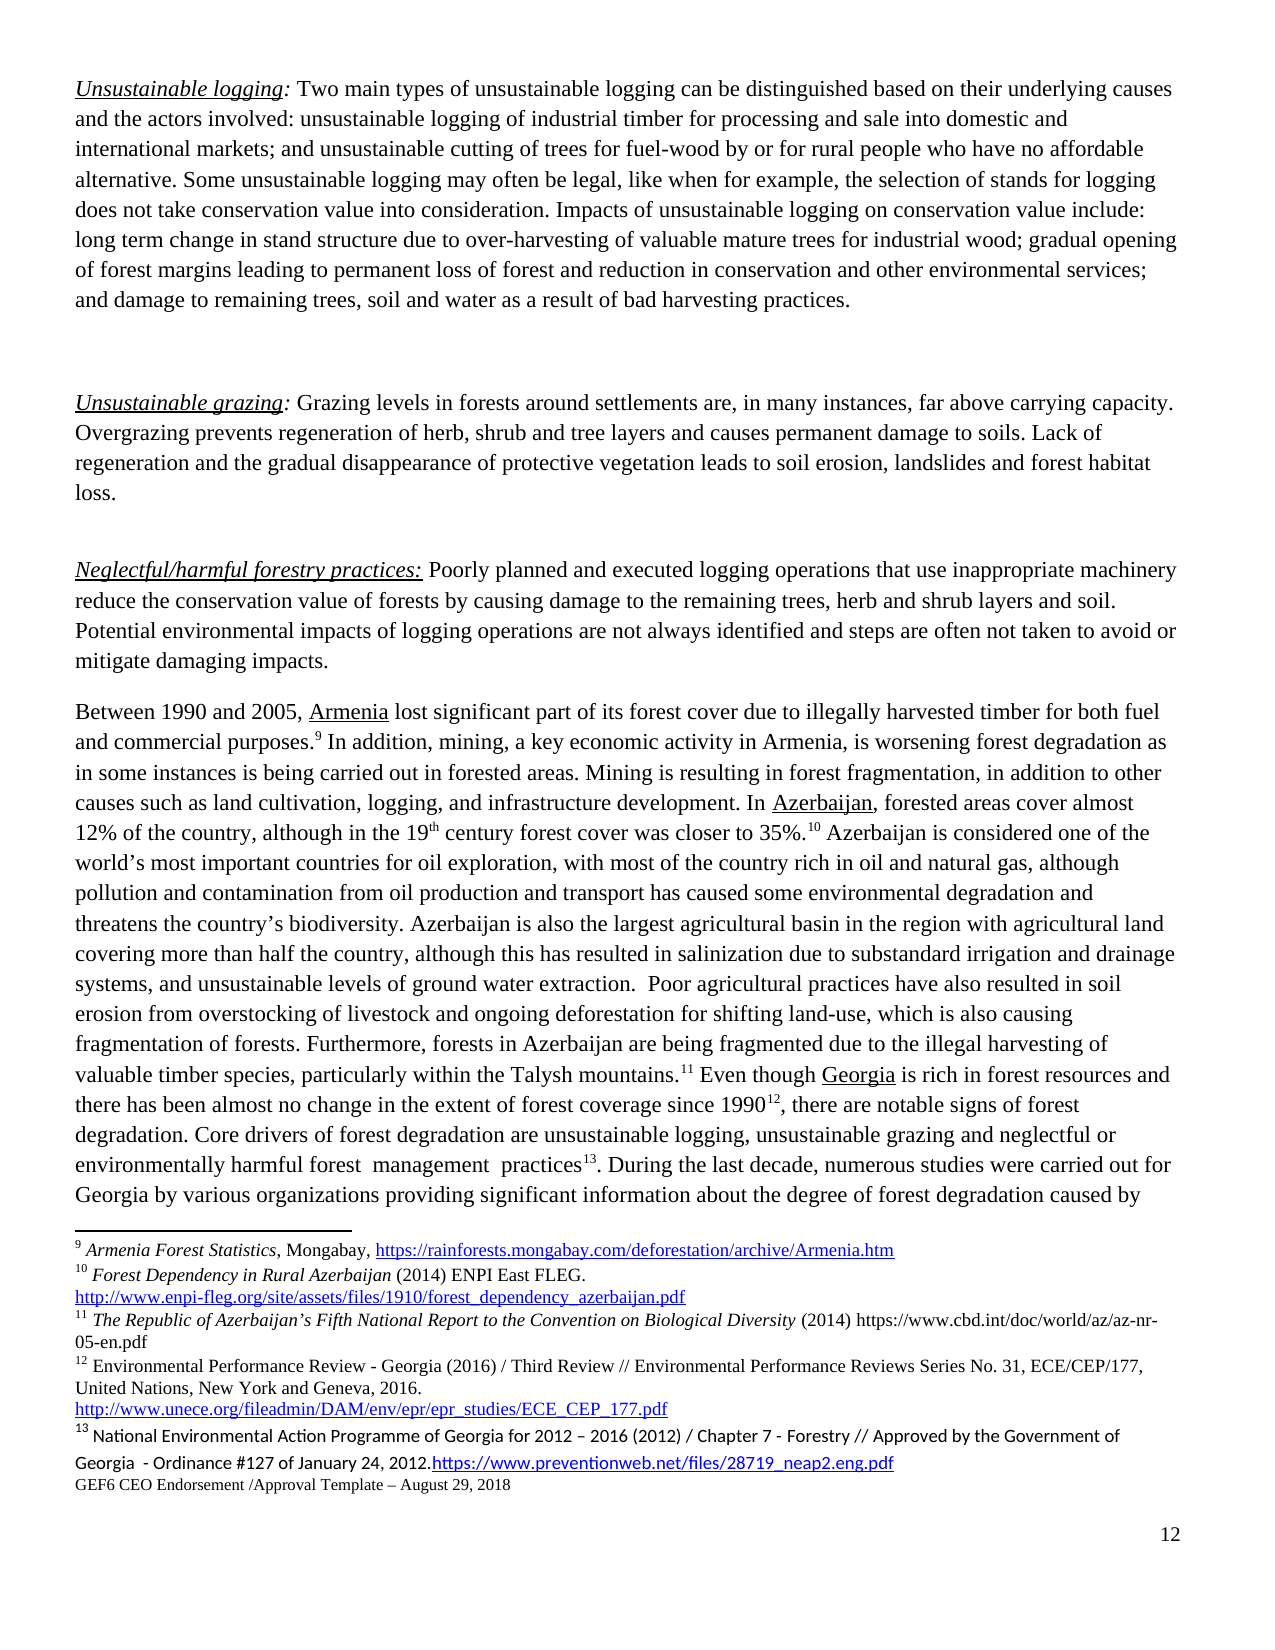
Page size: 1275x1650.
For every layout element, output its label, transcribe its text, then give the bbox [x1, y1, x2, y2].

text Unsustainable grazing: Grazing levels in forests around settlements are, in many instances, far above carrying capacity. Overgrazing prevents regeneration of herb, shrub and tree layers and causes permanent damage to soils. Lack of regeneration and the gradual disappearance of protective vegetation leads to soil erosion, landslides and forest habitat loss. [75, 388, 1181, 506]
text Unsustainable logging: Two main types of unsustainable logging can be distinguished based on their underlying causes and the actors involved: unsustainable logging of industrial timber for processing and sale into domestic and international markets; and unsustainable cutting of trees for fuel-wood by or for rural people who have no affordable alternative. Some unsustainable logging may often be legal, like when for example, the selection of stands for logging does not take conservation value into consideration. Impacts of unsustainable logging on conservation value include: long term change in stand structure due to over-harvesting of valuable mature trees for industrial wood; gradual opening of forest margins leading to permanent loss of forest and reduction in conservation and other environmental services; and damage to remaining trees, soil and water as a result of bad harvesting practices. [75, 75, 1181, 313]
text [75, 698, 1181, 1208]
text Neglectful/harmful forestry practices: Poorly planned and executed logging operations that use inappropriate machinery reduce the conservation value of forests by causing damage to the remaining trees, herb and shrub layers and soil. Potential environmental impacts of logging operations are not always identified and steps are often not taken to avoid or mitigate damaging impacts. [75, 557, 1181, 673]
